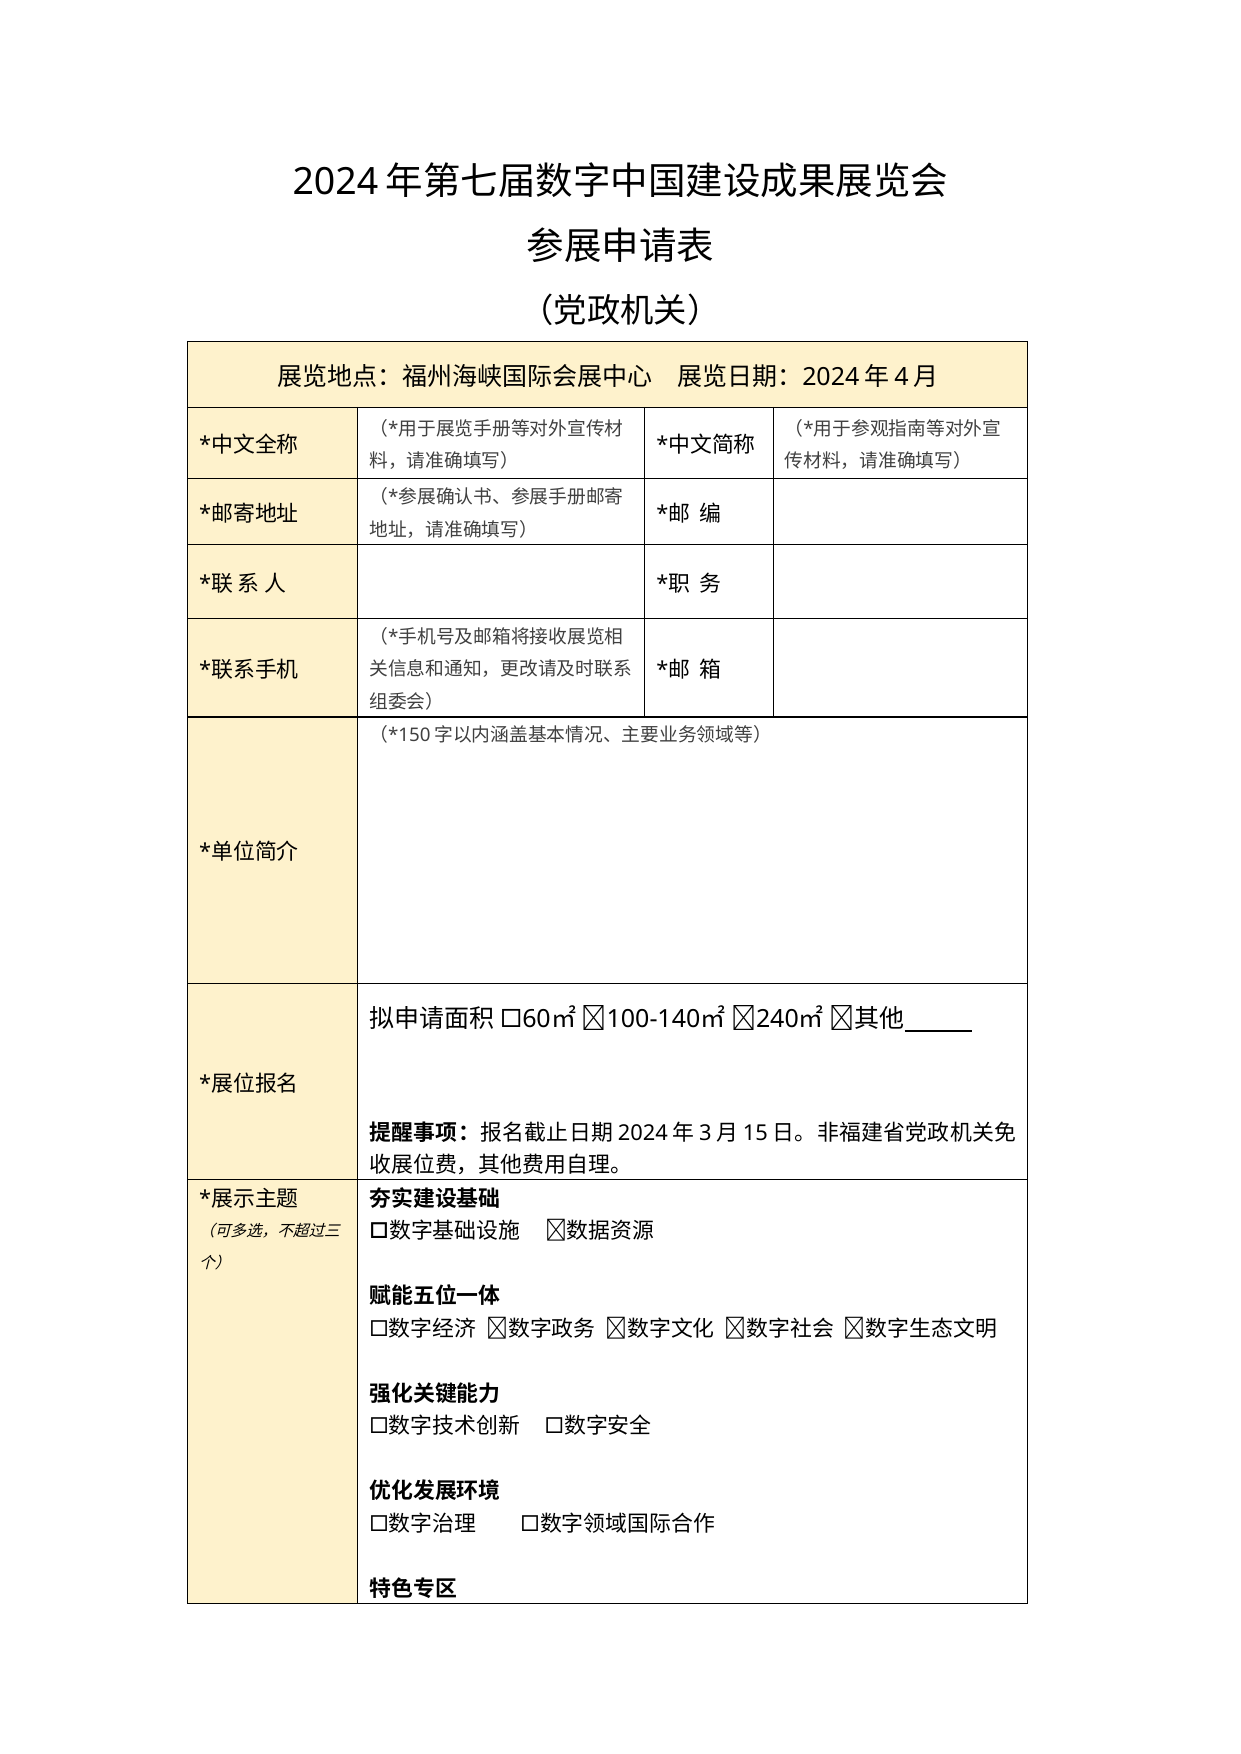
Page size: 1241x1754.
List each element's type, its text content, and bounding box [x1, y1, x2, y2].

table_header 展览地点：福州海峡国际会展中心 展览日期：2024年4月 [188, 342, 1027, 407]
text 2024年第七届数字中国建设成果展览会 [187, 146, 1053, 211]
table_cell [358, 1180, 1027, 1603]
table_cell （*用于参观指南等对外宣传材料，请准确填写） [774, 408, 1027, 478]
table_cell [774, 479, 1027, 544]
table_cell （*150字以内涵盖基本情况、主要业务领域等） [358, 718, 1027, 983]
table_cell *邮 编 [645, 479, 773, 544]
table_cell *单位简介 [188, 718, 357, 983]
table_cell （*手机号及邮箱将接收展览相关信息和通知，更改请及时联系组委会） [358, 619, 644, 716]
table_cell *中文简称 [645, 408, 773, 478]
table_cell *展位报名 [188, 984, 357, 1179]
table_cell *中文全称 [188, 408, 357, 478]
table_cell （*用于展览手册等对外宣传材料，请准确填写） [358, 408, 644, 478]
table_cell *展示主题 （可多选，不超过三个） [188, 1180, 357, 1603]
table_cell [358, 545, 644, 618]
table_cell （*参展确认书、参展手册邮寄地址，请准确填写） [358, 479, 644, 544]
table_cell [774, 619, 1027, 716]
text （党政机关） [187, 276, 1053, 341]
text 参展申请表 [187, 211, 1053, 276]
table_cell *邮 箱 [645, 619, 773, 716]
table_cell *职 务 [645, 545, 773, 618]
table_cell *联 系 人 [188, 545, 357, 618]
table_cell *联系手机 [188, 619, 357, 716]
table_cell 拟申请面积 60㎡ 100-140㎡ 240㎡ 其他 提醒事项：报名截止日期2024年3月15日。非福建省党政机关免收展位费，其他费用自理。 [358, 984, 1027, 1179]
table_cell *邮寄地址 [188, 479, 357, 544]
table_cell [774, 545, 1027, 618]
